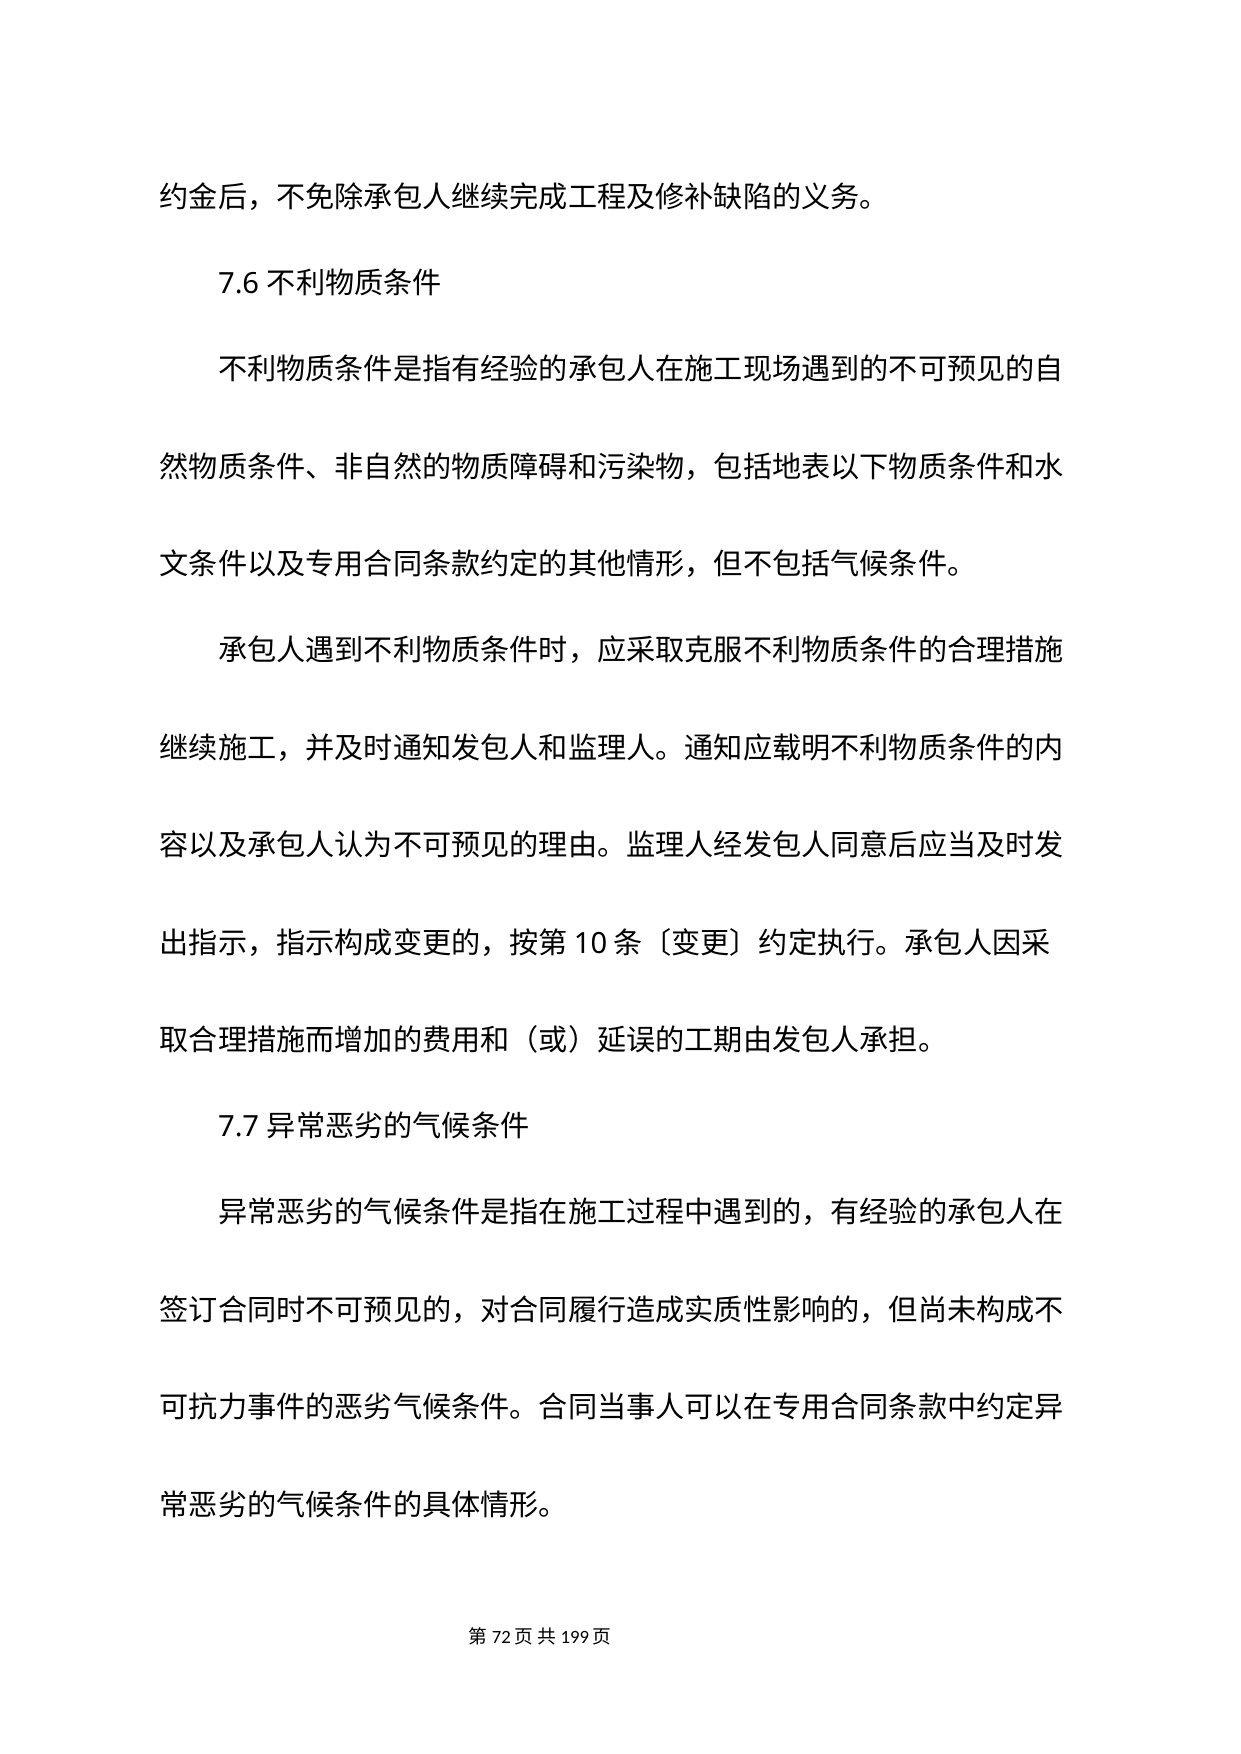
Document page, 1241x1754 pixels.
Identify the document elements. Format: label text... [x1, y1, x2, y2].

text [159, 162, 1078, 227]
text 承包人遇到不利物质条件时，应采取克服不利物质条件的合理措施继续施工，并及时通知发包人和监理人。通知应载明不利物质条件的内容以及承包人认为不可预见的理由。监理人经发包人同意后应当及时发出指示，指示构成变更的，按第10条〔变更〕约定执行。承包人因采取合理措施而增加的费用和（或）延误的工期由发包人承担。 [159, 615, 1078, 1070]
subtitle 7.7 异常恶劣的气候条件 [159, 1092, 1078, 1157]
text 不利物质条件是指有经验的承包人在施工现场遇到的不可预见的自然物质条件、非自然的物质障碍和污染物，包括地表以下物质条件和水文条件以及专用合同条款约定的其他情形，但不包括气候条件。 [159, 334, 1078, 594]
text 异常恶劣的气候条件是指在施工过程中遇到的，有经验的承包人在签订合同时不可预见的，对合同履行造成实质性影响的，但尚未构成不可抗力事件的恶劣气候条件。合同当事人可以在专用合同条款中约定异常恶劣的气候条件的具体情形。 [159, 1178, 1078, 1535]
subtitle 7.6 不利物质条件 [159, 248, 1078, 313]
